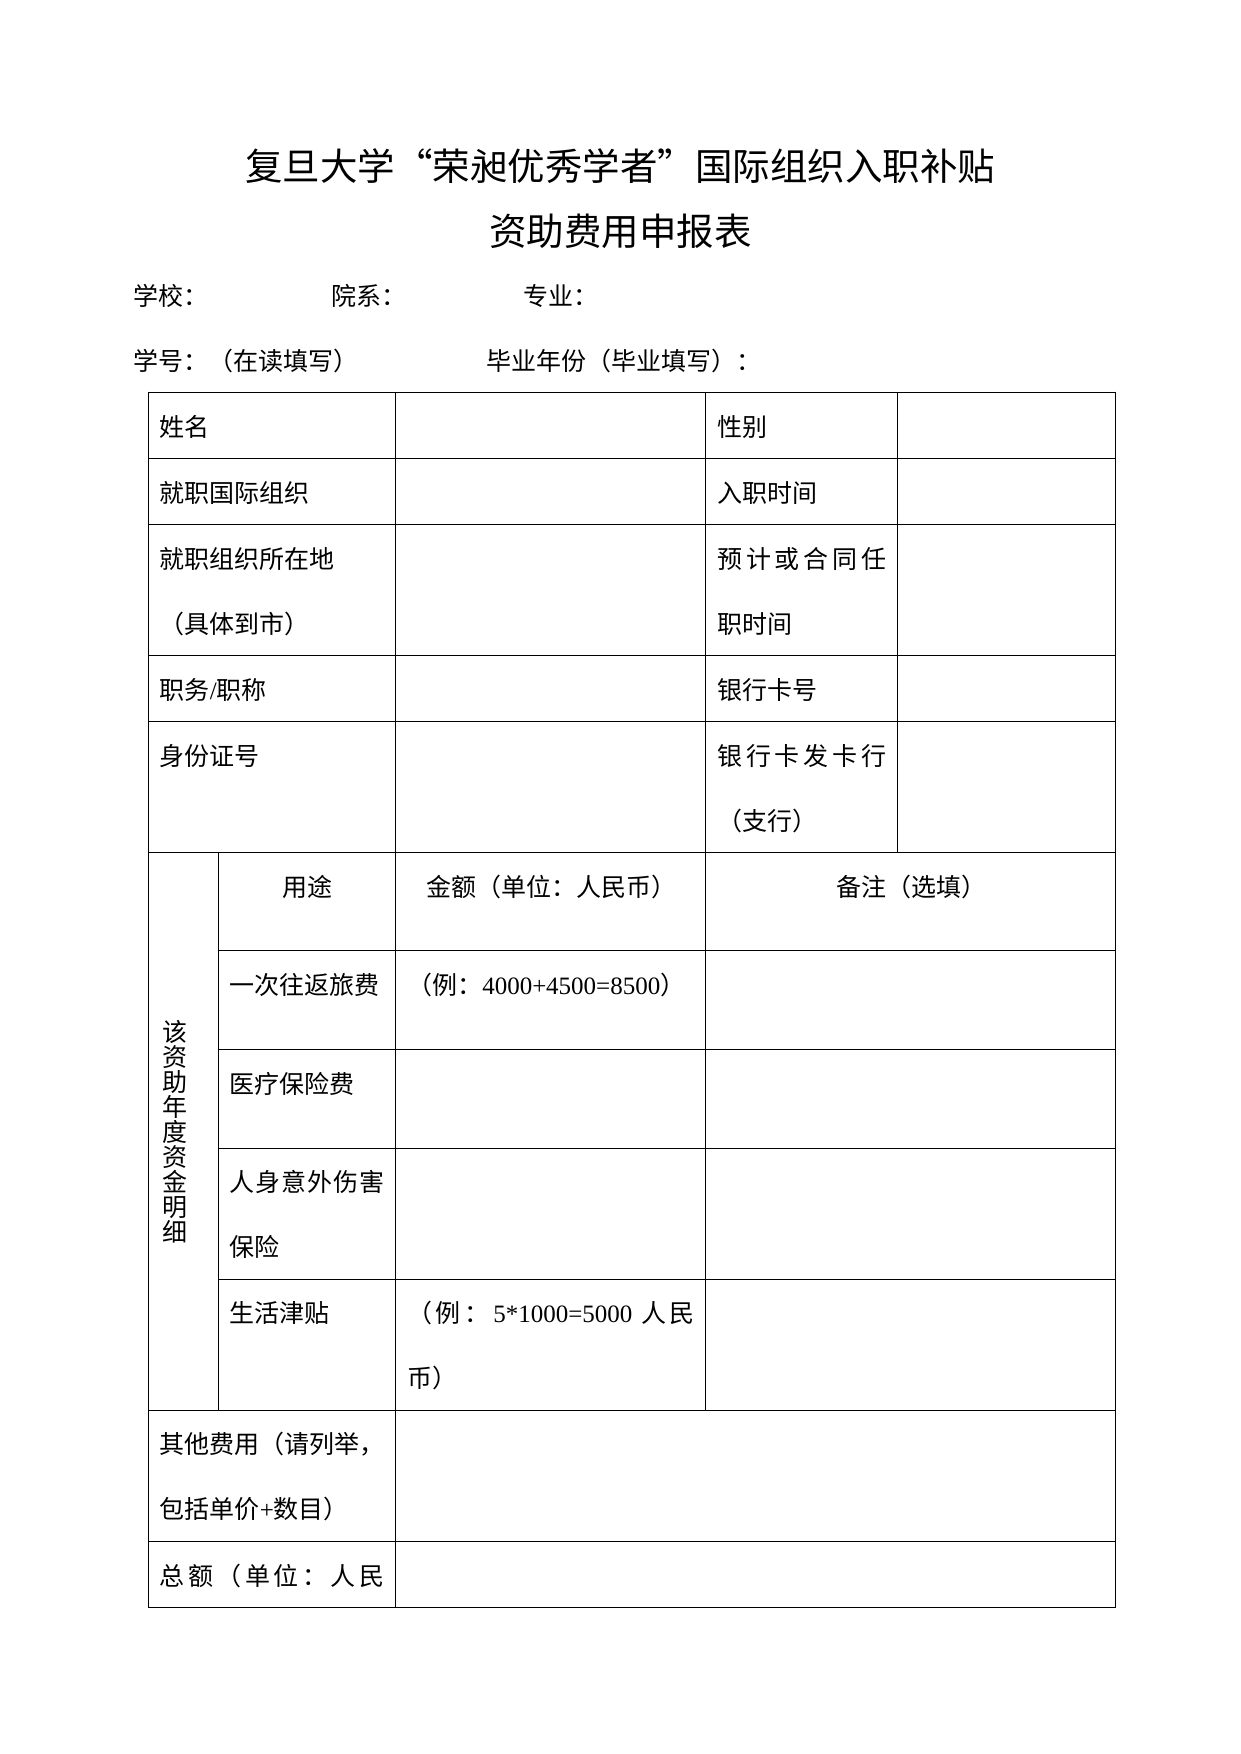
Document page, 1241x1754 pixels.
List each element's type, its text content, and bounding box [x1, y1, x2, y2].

table_cell [396, 722, 705, 852]
table_header 姓名 [149, 393, 395, 458]
table_cell 用途 [219, 853, 395, 950]
table_cell 一次往返旅费 [219, 951, 395, 1049]
table_cell [706, 951, 1115, 1049]
table_cell 金额（单位：人民币） [396, 853, 705, 950]
table_cell 银行卡号 [706, 656, 897, 721]
table_cell （例：5*1000=5000人民币） [396, 1280, 705, 1409]
table_cell 人身意外伤害保险 [219, 1149, 395, 1278]
table_cell 该资助年度资金明细 [149, 853, 218, 1409]
table_cell 生活津贴 [219, 1280, 395, 1409]
table_cell [396, 1542, 1115, 1607]
table_cell [898, 459, 1115, 524]
table_cell 其他费用（请列举，包括单价+数目） [149, 1411, 395, 1541]
table_cell 就职组织所在地 （具体到市） [149, 525, 395, 655]
table_cell 备注（选填） [706, 853, 1115, 950]
table_cell [706, 1050, 1115, 1147]
table_cell [898, 722, 1115, 852]
table_cell [396, 656, 705, 721]
text 学号：（在读填写） 毕业年份（毕业填写）： [133, 327, 1093, 392]
table_cell [396, 459, 705, 524]
table_cell 就职国际组织 [149, 459, 395, 524]
table_cell [706, 1280, 1115, 1409]
table_cell 身份证号 [149, 722, 395, 852]
table_cell 入职时间 [706, 459, 897, 524]
table_cell [898, 656, 1115, 721]
table_cell [706, 1149, 1115, 1278]
table_cell 医疗保险费 [219, 1050, 395, 1147]
table_header [396, 393, 705, 458]
table_header 性别 [706, 393, 897, 458]
table_cell 银行卡发卡行（支行） [706, 722, 897, 852]
table_cell [396, 1050, 705, 1147]
table_cell 预计或合同任职时间 [706, 525, 897, 655]
table_cell 总额（单位：人民币） [149, 1542, 395, 1607]
table_header [898, 393, 1115, 458]
table_cell [396, 525, 705, 655]
table_cell （例：4000+4500=8500） [396, 951, 705, 1049]
text 学校： 院系： 专业： [133, 262, 1093, 327]
table_cell [898, 525, 1115, 655]
table_cell 职务/职称 [149, 656, 395, 721]
table_cell [396, 1149, 705, 1278]
text 复旦大学“荣昶优秀学者”国际组织入职补贴 [148, 132, 1092, 197]
text 资助费用申报表 [148, 197, 1092, 262]
table_cell [396, 1411, 1115, 1541]
